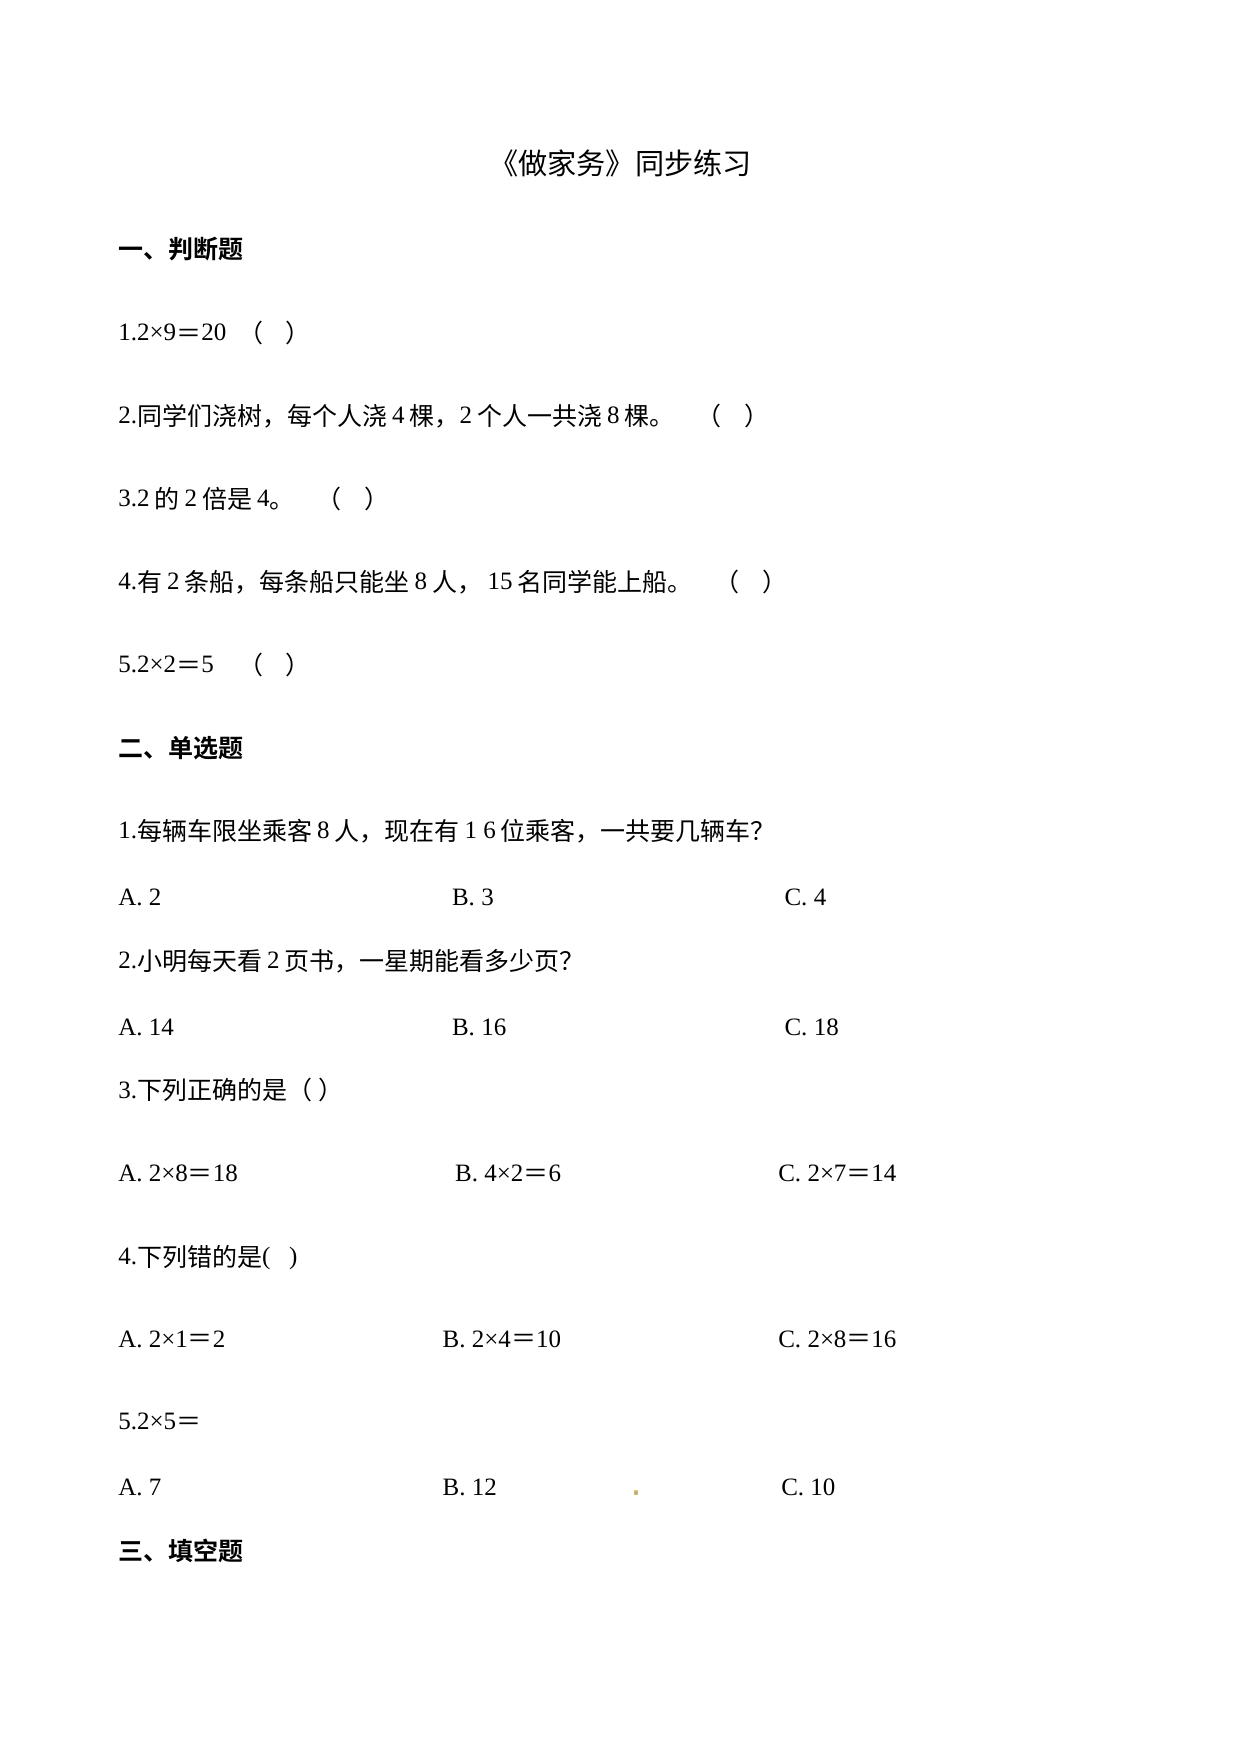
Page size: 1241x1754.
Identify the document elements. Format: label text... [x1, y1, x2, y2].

text A. 14 B. 16 C. 18 [118, 1011, 1122, 1043]
text 4.下列错的是( ) [118, 1223, 1122, 1288]
text A. 7 B. 12 C. 10 [118, 1470, 1122, 1502]
text 一、判断题 [118, 216, 1122, 281]
text 1.每辆车限坐乘客8人，现在有1 6位乘客，一共要几辆车？ [118, 797, 1122, 862]
text 4.有2条船，每条船只能坐8人， 15名同学能上船。 （ ） [118, 548, 1122, 613]
text 2.同学们浇树，每个人浇4棵，2个人一共浇8棵。 （ ） [118, 382, 1122, 447]
text A. 2×8＝18 B. 4×2＝6 C. 2×7＝14 [118, 1139, 1122, 1204]
text 二、单选题 [118, 714, 1122, 779]
text 1.2×9＝20 （ ） [118, 299, 1122, 364]
text 5.2×5＝ [118, 1388, 1122, 1453]
text 2.小明每天看2页书，一星期能看多少页？ [118, 927, 1122, 992]
text 《做家务》同步练习 [118, 129, 1122, 194]
picture [437, 1341, 443, 1348]
text A. 2 B. 3 C. 4 [118, 881, 1122, 913]
text 3.下列正确的是（ ） [118, 1057, 1122, 1122]
text 三、填空题[ [118, 1517, 1122, 1582]
text A. 2×1＝2 B. 2×4＝10 C. 2×8＝16 [118, 1306, 1122, 1371]
text 3.2的2倍是4。 （ ） [118, 465, 1122, 530]
text 5.2×2＝5 （ ） [118, 631, 1122, 696]
